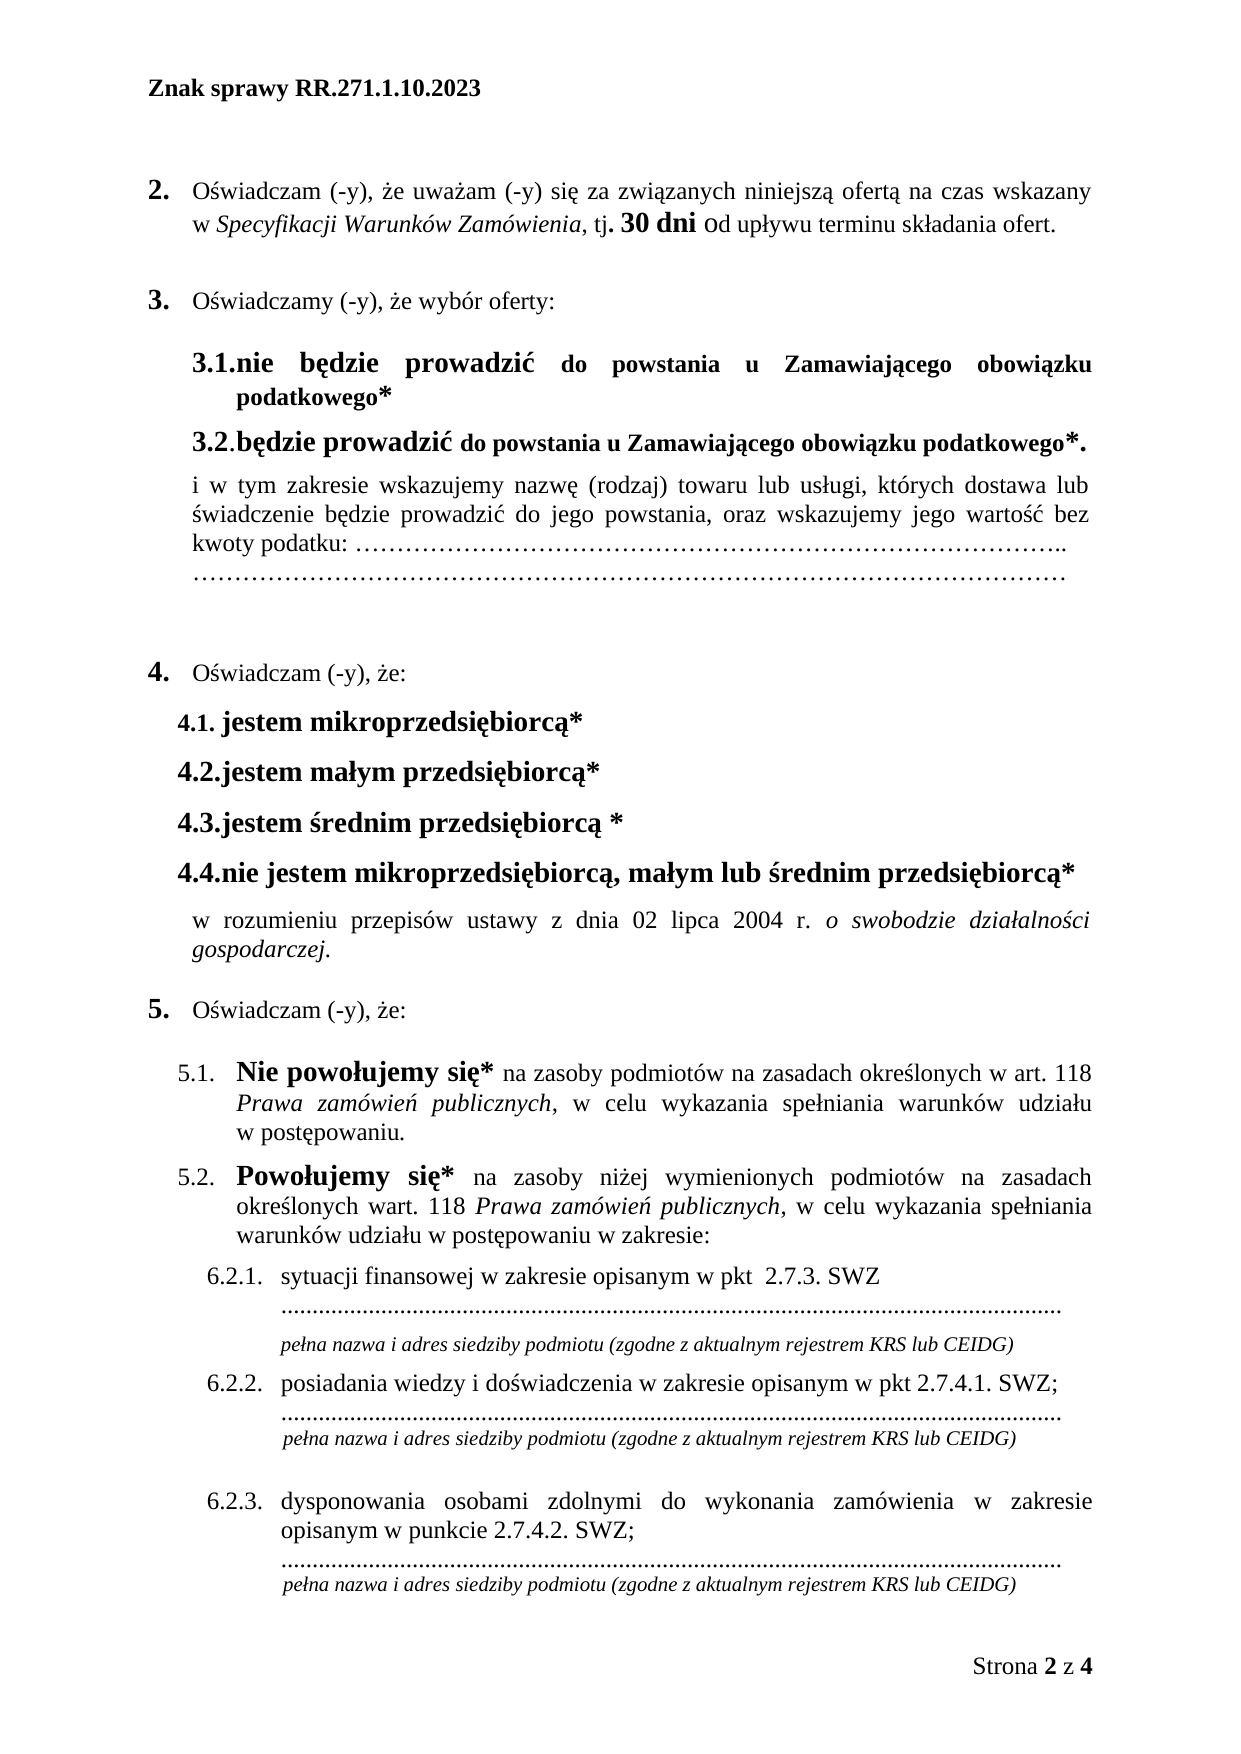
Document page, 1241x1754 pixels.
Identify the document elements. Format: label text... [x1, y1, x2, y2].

list Oświadczam (-y), że: [148, 654, 1090, 687]
list Nie powołujemy się* na zasoby podmiotów na zasadach określonych w art. 118 Prawa zamówień publicznych, w celu wykazania spełniania warunków udziału w postępowaniu. [177, 1054, 1093, 1145]
list ............................................................................................................................. [281, 1397, 1093, 1426]
list Powołujemy się* na zasoby niżej wymienionych podmiotów na zasadach określonych wart. 118 Prawa zamówień publicznych, w celu wykazania spełniania warunków udziału w postępowaniu w zakresie: [177, 1158, 1093, 1249]
list 3.1. nie będzie prowadzić do powstania u Zamawiającego obowiązku podatkowego* [192, 345, 1093, 412]
list 4.1. jestem mikroprzedsiębiorcą* [177, 704, 1090, 738]
list …………………………………………………………………………………………… [192, 557, 1090, 586]
list 6.2.2. posiadania wiedzy i doświadczenia w zakresie opisanym w pkt 2.7.4.1. SWZ; [207, 1368, 1093, 1397]
list ............................................................................................................................. [281, 1544, 1093, 1572]
list pełna nazwa i adres siedziby podmiotu (zgodne z aktualnym rejestrem KRS lub CEIDG) [281, 1331, 1093, 1356]
list Oświadczamy (-y), że wybór oferty: [148, 282, 1093, 316]
list 4.2. jestem małym przedsiębiorcą* [177, 754, 1090, 788]
list Oświadczam (-y), że uważam (-y) się za związanych niniejszą ofertą na czas wskazany w Specyfikacji Warunków Zamówienia, tj. 30 dni od upływu terminu składania ofert. [148, 172, 1093, 239]
list 6.2.1. sytuacji finansowej w zakresie opisanym w pkt 2.7.3. SWZ [207, 1261, 1093, 1290]
list 4.4. nie jestem mikroprzedsiębiorcą, małym lub średnim przedsiębiorcą* [177, 855, 1090, 888]
text 6.2.3. dysponowania osobami zdolnymi do wykonania zamówienia w zakresie opisanym w punkcie 2.7.4.2. SWZ; [207, 1486, 1093, 1544]
list 4.3. jestem średnim przedsiębiorcą * [177, 805, 1090, 838]
list Oświadczam (-y), że: [148, 992, 1090, 1025]
list 3.2. będzie prowadzić do powstania u Zamawiającego obowiązku podatkowego*. [192, 424, 1093, 458]
list pełna nazwa i adres siedziby podmiotu (zgodne z aktualnym rejestrem KRS lub CEIDG) [207, 1426, 1093, 1449]
list pełna nazwa i adres siedziby podmiotu (zgodne z aktualnym rejestrem KRS lub CEIDG) [207, 1572, 1093, 1596]
list ............................................................................................................................. [281, 1290, 1093, 1319]
list w rozumieniu przepisów ustawy z dnia 02 lipca 2004 r. o swobodzie działalności gospodarczej. [192, 905, 1090, 963]
list i w tym zakresie wskazujemy nazwę (rodzaj) towaru lub usługi, których dostawa lub świadczenie będzie prowadzić do jego powstania, oraz wskazujemy jego wartość bez kwoty podatku: ………………………………………………………………………….. [192, 471, 1090, 557]
